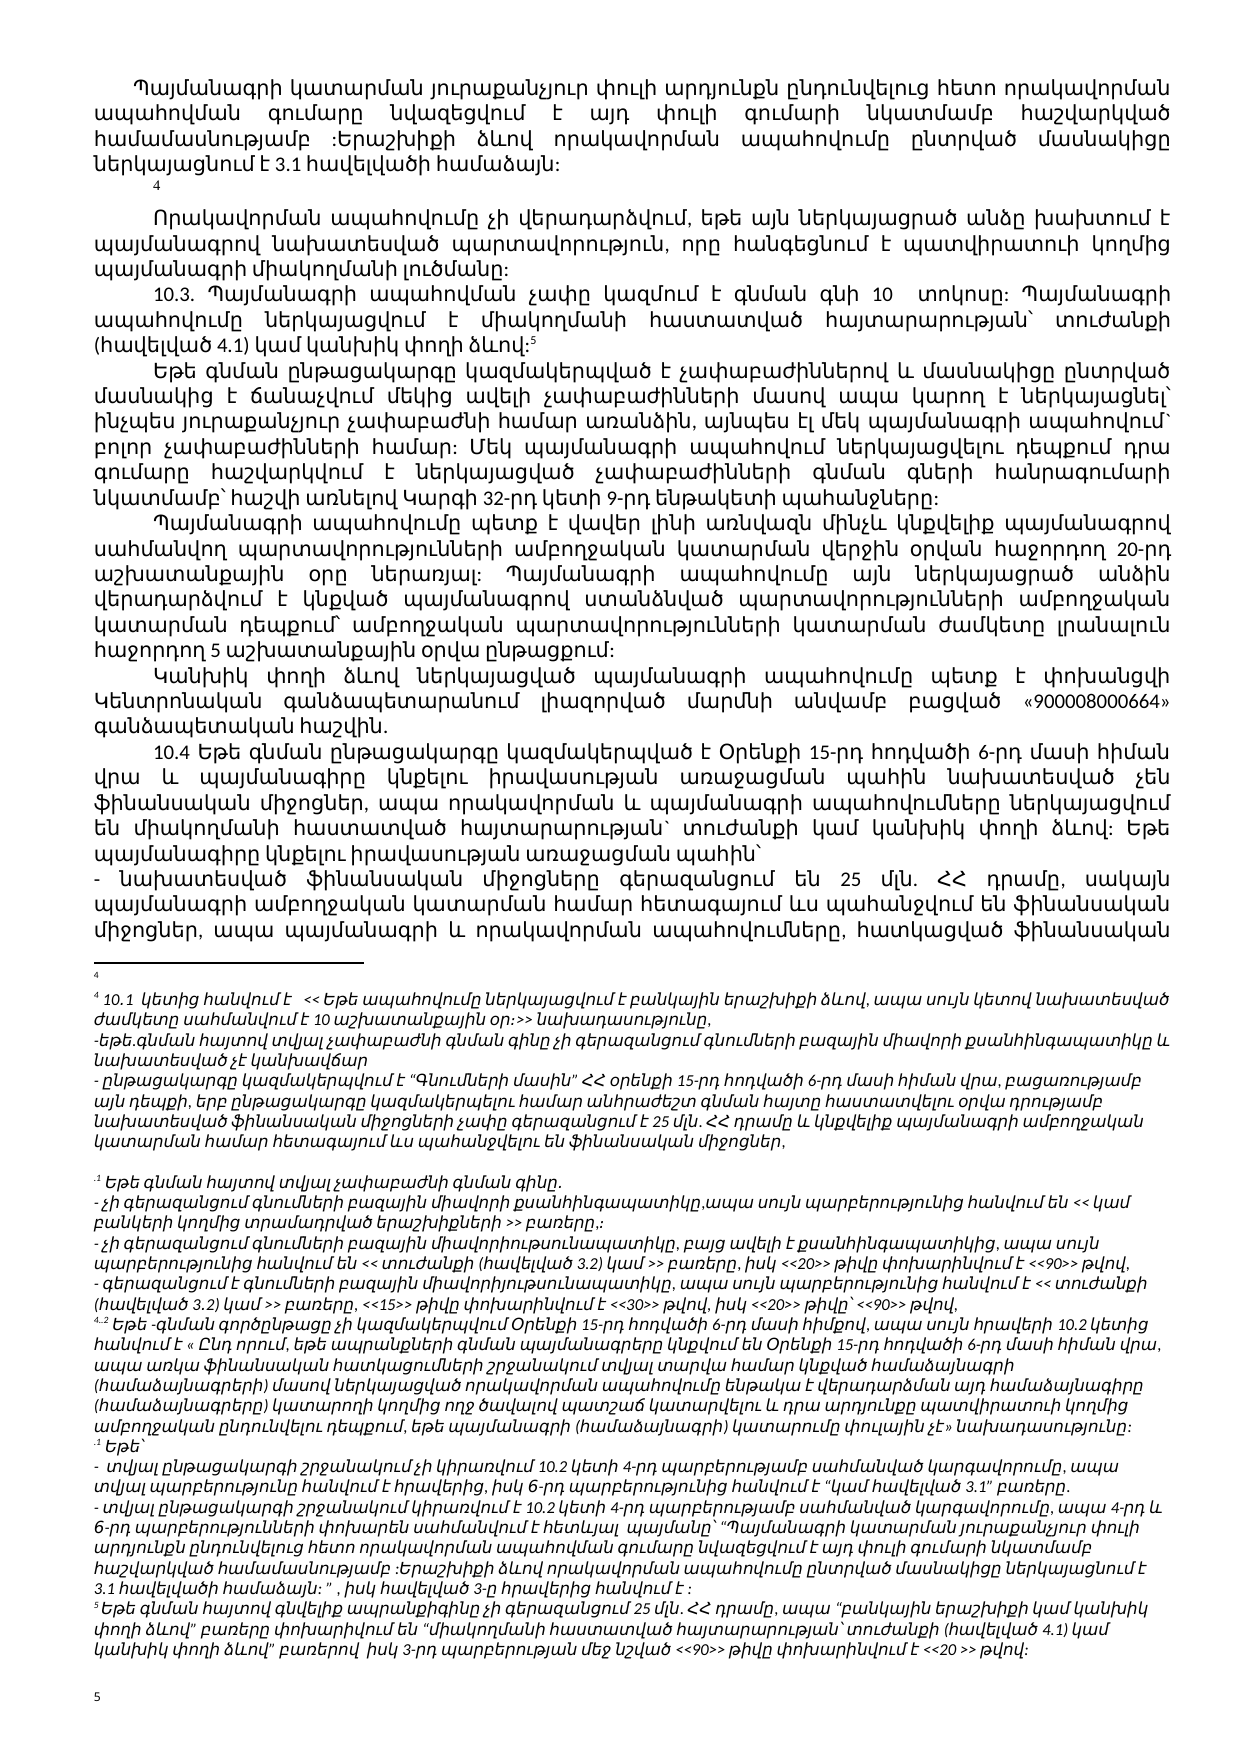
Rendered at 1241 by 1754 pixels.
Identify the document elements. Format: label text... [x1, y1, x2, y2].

text - նախատեսված ֆինանսական միջոցները գերազանցում են 25 մլն. ՀՀ դրամը, սակայն պայմանագրի ամբողջական կատարման համար հետագայում ևս պահանջվում են ֆինանսական միջոցներ, ապա պայմանագրի և որակավորման ապահովումները, հատկացված ֆինանսական միջոցների մասով, ներկայացվում է բանկային երաշխիքի կամ կանխիկ փողի, իսկ պահանջվող ֆինանսական միջոցների մասով՝ միակողմանի հաստատված հայտարարության՝ տուժանքի կամ կանխիկ փողի ձևով: [94, 866, 1171, 942]
text Պայմանագրի կատարման յուրաքանչյուր փուլի արդյունքն ընդունվելուց հետո որակավորման ապահովման գումարը նվազեցվում է այդ փուլի գումարի նկատմամբ հաշվարկված համամասնությամբ :Երաշխիքի ձևով որակավորման ապահովումը ընտրված մասնակիցը ներկայացնում է 3.1 հավելվածի համաձայն: [94, 75, 1171, 177]
text Որակավորման ապահովումը չի վերադարձվում, եթե այն ներկայացրած անձը խախտում է պայմանագրով նախատեսված պարտավորություն, որը հանգեցնում է պատվիրատուի կողմից պայմանագրի միակողմանի լուծմանը: [94, 205, 1171, 282]
text 10.3. Պայմանագրի ապահովման չափը կազմում է գնման գնի 10 տոկոսը: Պայմանագրի ապահովումը ներկայացվում է միակողմանի հաստատված հայտարարության՝ տուժանքի (հավելված 4.1) կամ կանխիկ փողի ձևով: [94, 282, 1171, 358]
text Եթե գնման ընթացակարգը կազմակերպված է չափաբաժիններով և մասնակիցը ընտրված մասնակից է ճանաչվում մեկից ավելի չափաբաժինների մասով ապա կարող է ներկայացնել՝ ինչպես յուրաքանչյուր չափաբաժնի համար առանձին, այնպես էլ մեկ պայմանագրի ապահովում` բոլոր չափաբաժինների համար: Մեկ պայմանագրի ապահովում ներկայացվելու դեպքում դրա գումարը հաշվարկվում է ներկայացված չափաբաժինների գնման գների հանրագումարի նկատմամբ՝ հաշվի առնելով Կարգի 32-րդ կետի 9-րդ ենթակետի պահանջները: [94, 358, 1171, 510]
text Պայմանագրի ապահովումը պետք է վավեր լինի առնվազն մինչև կնքվելիք պայմանագրով սահմանվող պարտավորությունների ամբողջական կատարման վերջին օրվան հաջորդող 20-րդ աշխատանքային օրը ներառյալ: Պայմանագրի ապահովումը այն ներկայացրած անձին վերադարձվում է կնքված պայմանագրով ստանձնված պարտավորությունների ամբողջական կատարման դեպքում՝ ամբողջական պարտավորությունների կատարման ժամկետը լրանալուն հաջորդող 5 աշխատանքային օրվա ընթացքում: [94, 510, 1171, 663]
text Կանխիկ փողի ձևով ներկայացված պայմանագրի ապահովումը պետք է փոխանցվի Կենտրոնական գանձապետարանում լիազորված մարմնի անվամբ բացված «900008000664» գանձապետական հաշվին. [94, 663, 1171, 739]
text 10.4 Եթե գնման ընթացակարգը կազմակերպված է Օրենքի 15-րդ հոդվածի 6-րդ մասի հիման վրա և պայմանագիրը կնքելու իրավասության առաջացման պահին նախատեսված չեն ֆինանսական միջոցներ, ապա որակավորման և պայմանագրի ապահովումները ներկայացվում են միակողմանի հաստատված հայտարարության` տուժանքի կամ կանխիկ փողի ձևով: Եթե պայմանագիրը կնքելու իրավասության առաջացման պահին՝ [94, 739, 1171, 866]
